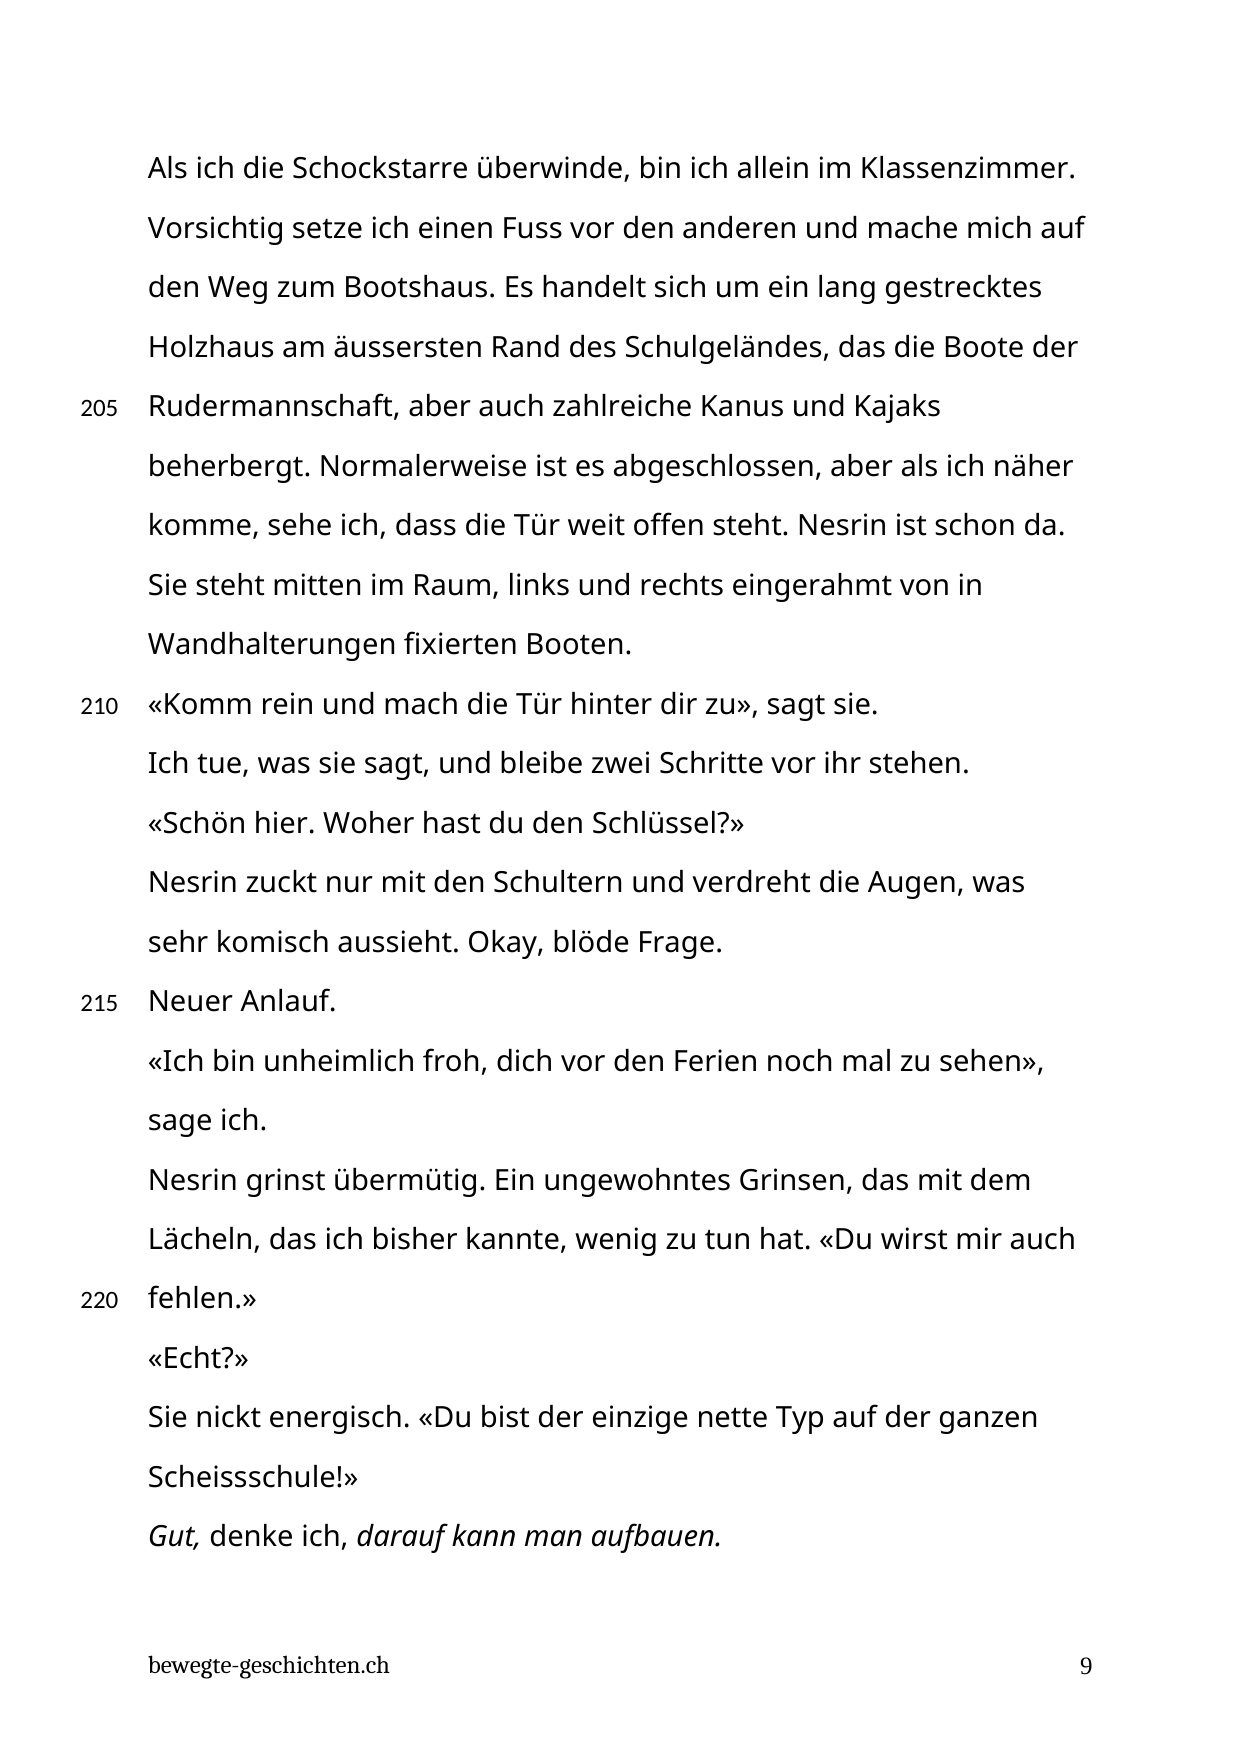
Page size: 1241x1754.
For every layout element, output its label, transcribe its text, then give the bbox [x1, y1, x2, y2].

text Nesrin zuckt nur mit den Schultern und verdreht die Augen, was sehr komisch aussieht. Okay, blöde Frage. [148, 861, 1092, 961]
text Nesrin grinst übermütig. Ein ungewohntes Grinsen, das mit dem Lächeln, das ich bisher kannte, wenig zu tun hat. «Du wirst mir auch fehlen.» [148, 1159, 1092, 1317]
text Ich tue, was sie sagt, und bleibe zwei Schritte vor ihr stehen. [148, 742, 1092, 782]
text Neuer Anlauf. [148, 980, 1092, 1020]
text Gut, denke ich, darauf kann man aufbauen. [148, 1516, 1092, 1555]
text Sie nickt energisch. «Du bist der einzige nette Typ auf der ganzen Scheissschule!» [148, 1397, 1092, 1496]
text Als ich die Schockstarre überwinde, bin ich allein im Klassenzimmer. Vorsichtig setze ich einen Fuss vor den anderen und mache mich auf den Weg zum Bootshaus. Es handelt sich um ein lang gestrecktes Holzhaus am äussersten Rand des Schulgeländes, das die Boote der Rudermannschaft, aber auch zahlreiche Kanus und Kajaks beherbergt. Normalerweise ist es abgeschlossen, aber als ich näher komme, sehe ich, dass die Tür weit offen steht. Nesrin ist schon da. Sie steht mitten im Raum, links und rechts eingerahmt von in Wandhalterungen fixierten Booten. [148, 148, 1092, 663]
text «Ich bin unheimlich froh, dich vor den Ferien noch mal zu sehen», sage ich. [148, 1040, 1092, 1139]
text «Echt?» [148, 1337, 1092, 1377]
text «Schön hier. Woher hast du den Schlüssel?» [148, 802, 1092, 842]
text «Komm rein und mach die Tür hinter dir zu», sagt sie. [148, 683, 1092, 723]
